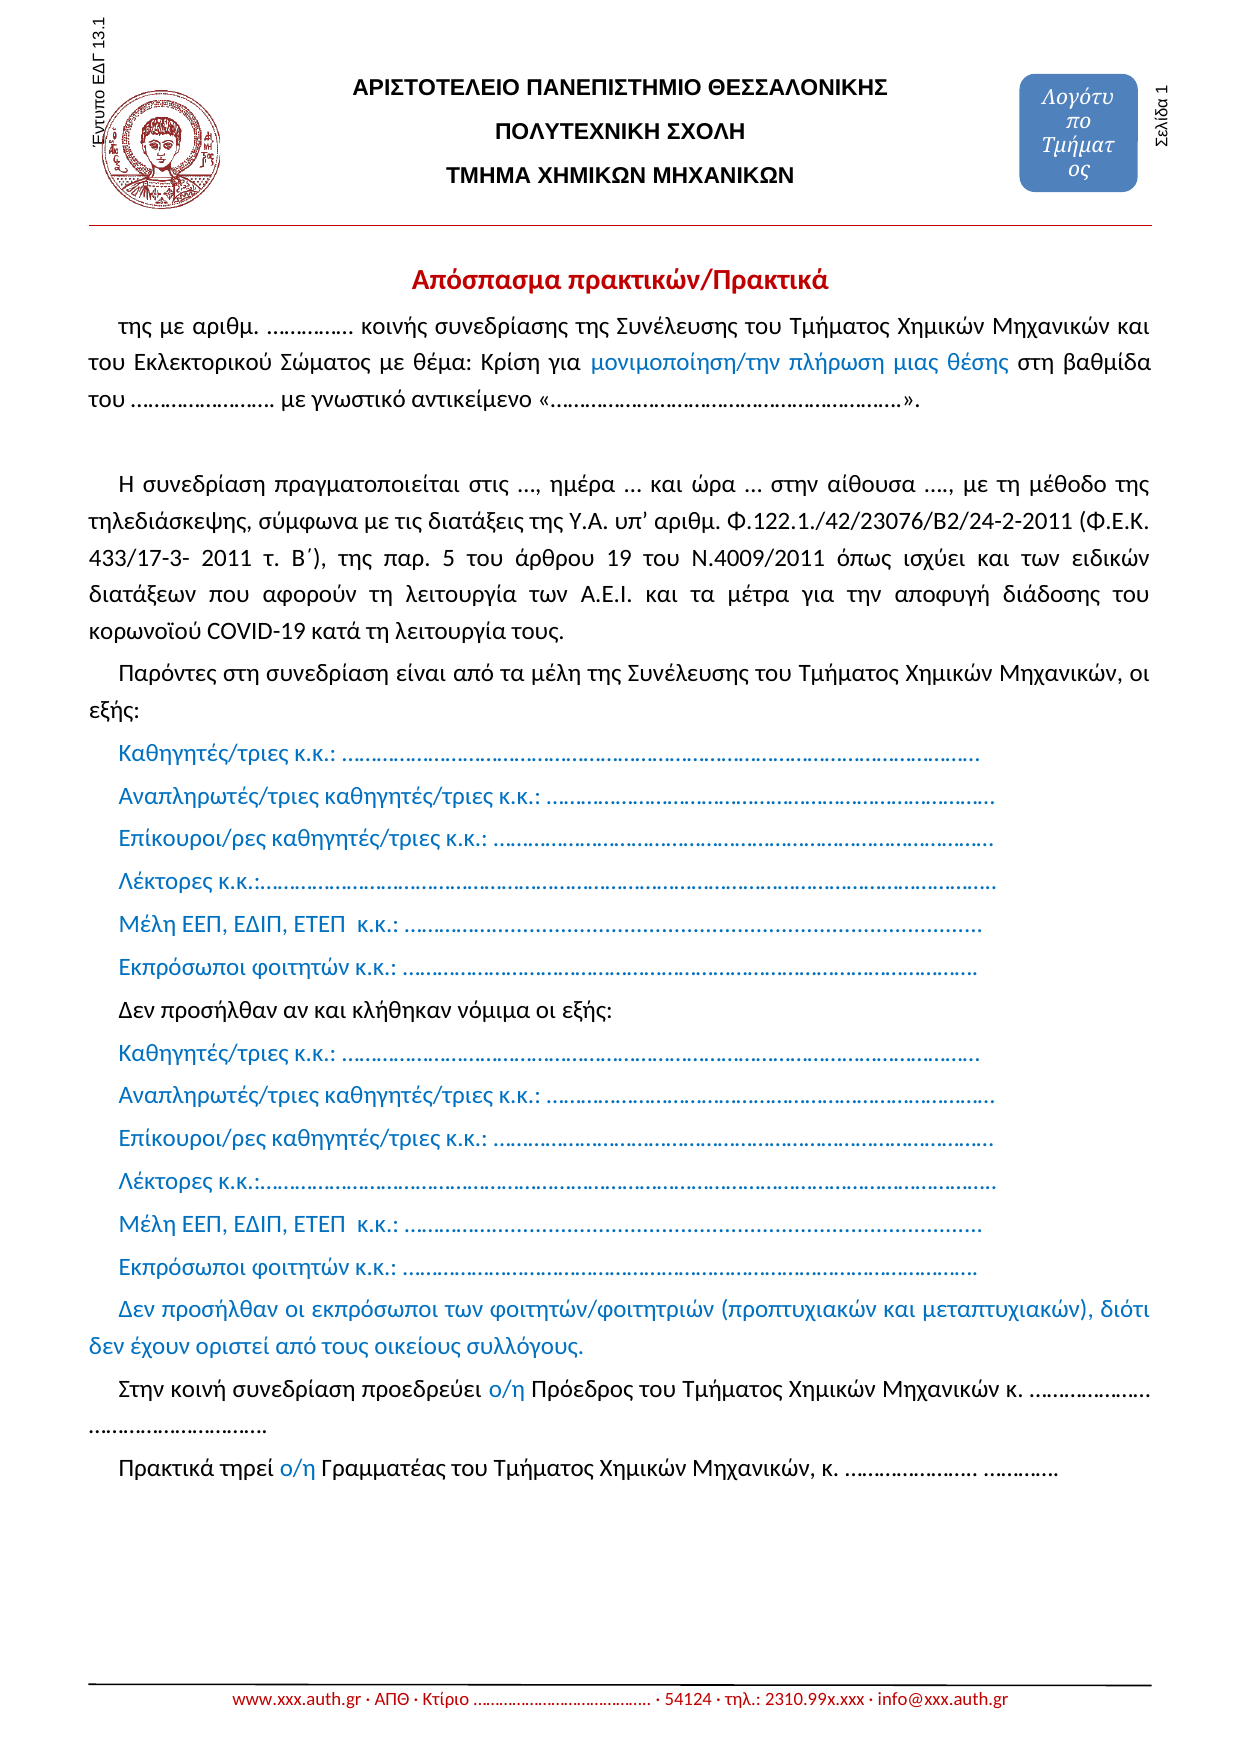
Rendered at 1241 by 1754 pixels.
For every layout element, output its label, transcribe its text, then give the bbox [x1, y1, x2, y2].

text Δεν προσήλθαν αν και κλήθηκαν νόμιμα οι εξής: [89, 994, 1152, 1024]
text Επίκουροι/ρες καθηγητές/τριες κ.κ.: …………………………………………………………………………… [89, 823, 1152, 853]
picture [101, 90, 220, 209]
text Καθηγητές/τριες κ.κ.: ………………………………………………………………………………………………… [89, 1037, 1152, 1067]
text της µε αριθμ. …………… κοινής συνεδρίασης της Συνέλευσης του Τμήματος Χημικών Μηχανικών και του Εκλεκτορικού Σώματος με θέμα: Κρίση για μονιμοποίηση/την πλήρωση μιας θέσης στη βαθμίδα του ……………………. με γνωστικό αντικείμενο «…………………………………………………….». [89, 310, 1152, 413]
text Μέλη ΕΕΠ, ΕΔΙΠ, ΕΤΕΠ κ.κ.: …………….............................................................................. [89, 1208, 1152, 1238]
text Η συνεδρίαση πραγματοποιείται στις …, ημέρα … και ώρα … στην αίθουσα …., µε τη μέθοδο της τηλεδιάσκεψης, σύμφωνα µε τις διατάξεις της Υ.Α. υπ’ αριθμ. Φ.122.1./42/23076/Β2/24-2-2011 (Φ.Ε.Κ. 433/17-3- 2011 τ. Β΄), της παρ. 5 του άρθρου 19 του Ν.4009/2011 όπως ισχύει και των ειδικών διατάξεων που αφορούν τη λειτουργία των Α.Ε.Ι. και τα μέτρα για την αποφυγή διάδοσης του κορωνοϊού COVID-19 κατά τη λειτουργία τους. [89, 468, 1152, 645]
text Μέλη ΕΕΠ, ΕΔΙΠ, ΕΤΕΠ κ.κ.: …………….............................................................................. [89, 908, 1152, 939]
text Λέκτορες κ.κ.:……………………………………………………………………………………………………………….. [89, 1165, 1152, 1196]
text Παρόντες στη συνεδρίαση είναι από τα µέλη της Συνέλευσης του Τμήματος Χημικών Μηχανικών, οι εξής: [89, 658, 1152, 725]
text Επίκουροι/ρες καθηγητές/τριες κ.κ.: …………………………………………………………………………… [89, 1122, 1152, 1153]
text Αναπληρωτές/τριες καθηγητές/τριες κ.κ.: …………………………………………………………………… [89, 1079, 1152, 1110]
text Πρακτικά τηρεί ο/η Γραμματέας του Τμήματος Χημικών Μηχανικών, κ. ………………….. …………. [89, 1452, 1152, 1483]
text Αναπληρωτές/τριες καθηγητές/τριες κ.κ.: …………………………………………………………………… [89, 780, 1152, 810]
text Λέκτορες κ.κ.:……………………………………………………………………………………………………………….. [89, 865, 1152, 896]
text Δεν προσήλθαν οι εκπρόσωποι των φοιτητών/φοιτητριών (προπτυχιακών και μεταπτυχιακών), διότι δεν έχουν οριστεί από τους οικείους συλλόγους. [89, 1293, 1152, 1361]
text Εκπρόσωποι φοιτητών κ.κ.: ………………………………………………………………………………………. [89, 1251, 1152, 1281]
text Εκπρόσωποι φοιτητών κ.κ.: ………………………………………………………………………………………. [89, 951, 1152, 982]
text Απόσπασμα πρακτικών/Πρακτικά [89, 261, 1152, 296]
text Καθηγητές/τριες κ.κ.: ………………………………………………………………………………………………… [89, 737, 1152, 767]
text Στην κοινή συνεδρίαση προεδρεύει ο/η Πρόεδρος του Τμήματος Χημικών Μηχανικών κ. ………………… …………………………. [89, 1373, 1152, 1440]
